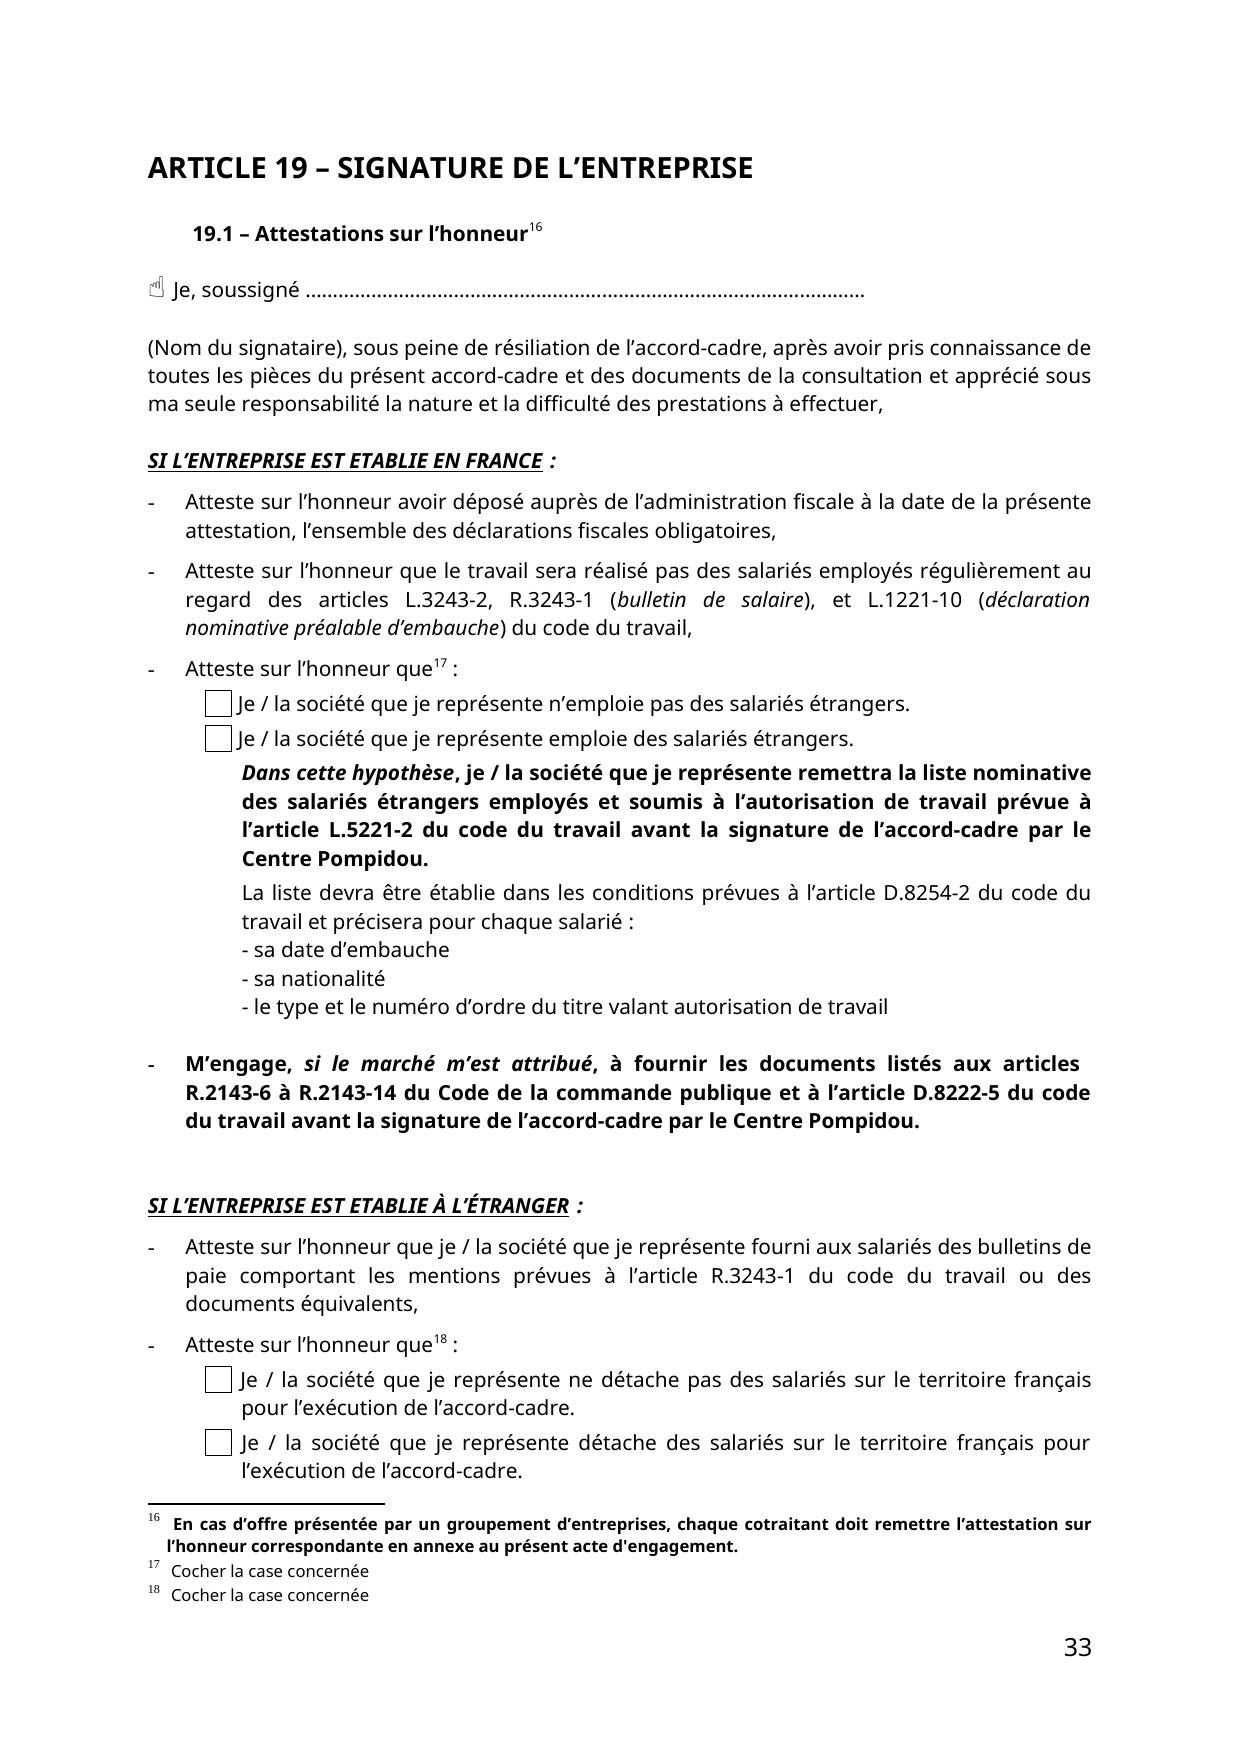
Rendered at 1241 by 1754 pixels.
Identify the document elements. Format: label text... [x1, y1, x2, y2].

text - sa nationalité [242, 964, 1092, 992]
subtitle ARTICLE 19 – SIGNATURE DE L’ENTREPRISE [148, 148, 1092, 187]
list Atteste sur l’honneur que : [148, 1330, 1092, 1358]
list Atteste sur l’honneur avoir déposé auprès de l’administration fiscale à la date de la présente attestation, l’ensemble des déclarations fiscales obligatoires, [148, 487, 1092, 544]
text (Nom du signataire), sous peine de résiliation de l’accord-cadre, après avoir pris connaissance de toutes les pièces du présent accord-cadre et des documents de la consultation et apprécié sous ma seule responsabilité la nature et la difficulté des prestations à effectuer, [148, 333, 1092, 418]
text SI L’ENTREPRISE EST ETABLIE à l’étranger : [148, 1191, 1092, 1220]
text La liste devra être établie dans les conditions prévues à l’article D.8254-2 du code du travail et précisera pour chaque salarié : [242, 878, 1092, 935]
text Je / la société que je représente emploie des salariés étrangers. [204, 724, 1092, 752]
text Je / la société que je représente détache des salariés sur le territoire français pour l’exécution de l’accord-cadre. [204, 1428, 1092, 1485]
text Je / la société que je représente n’emploie pas des salariés étrangers. [204, 689, 1092, 718]
list Atteste sur l’honneur que je / la société que je représente fourni aux salariés des bulletins de paie comportant les mentions prévues à l’article R.3243-1 du code du travail ou des documents équivalents, [148, 1232, 1092, 1318]
text Je / la société que je représente ne détache pas des salariés sur le territoire français pour l’exécution de l’accord-cadre. [204, 1365, 1092, 1422]
text Je, soussigné ………………………………………………………………………………………… [148, 276, 1092, 304]
list Atteste sur l’honneur que le travail sera réalisé pas des salariés employés régulièrement au regard des articles L.3243-2, R.3243-1 (bulletin de salaire), et L.1221-10 (déclaration nominative préalable d’embauche) du code du travail, [148, 557, 1092, 642]
text - le type et le numéro d’ordre du titre valant autorisation de travail [242, 992, 1092, 1021]
text Dans cette hypothèse, je / la société que je représente remettra la liste nominative des salariés étrangers employés et soumis à l’autorisation de travail prévue à l’article L.5221-2 du code du travail avant la signature de l’accord-cadre par le Centre Pompidou. [242, 758, 1092, 872]
list M’engage, si le marché m’est attribué, à fournir les documents listés aux articles R.2143-6 à R.2143-14 du Code de la commande publique et à l’article D.8222-5 du code du travail avant la signature de l’accord-cadre par le Centre Pompidou. [148, 1049, 1092, 1134]
text - sa date d’embauche [242, 935, 1092, 964]
subtitle 19.1 – Attestations sur l’honneur [192, 219, 1092, 247]
text SI L’ENTREPRISE EST ETABLIE EN FRANCE : [148, 446, 1092, 475]
list Atteste sur l’honneur que : [148, 654, 1092, 683]
